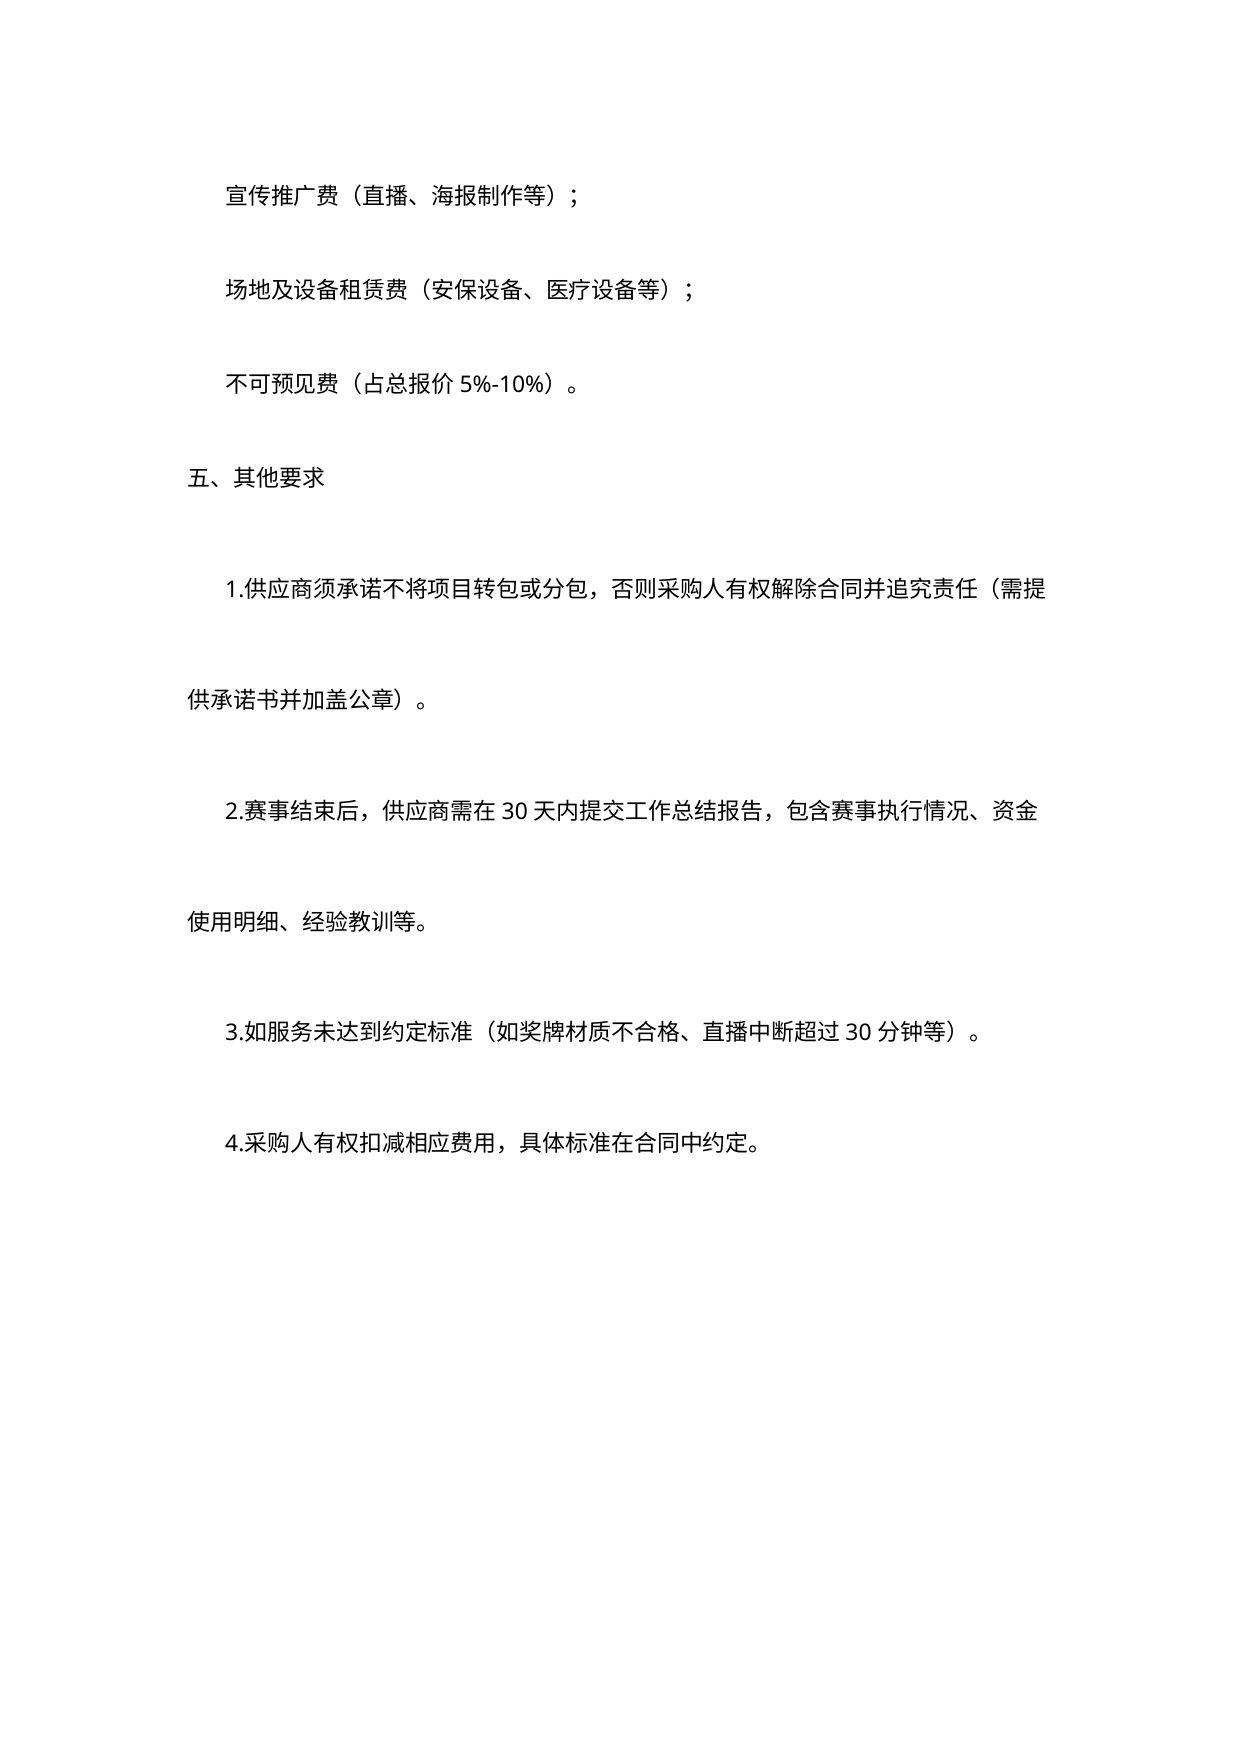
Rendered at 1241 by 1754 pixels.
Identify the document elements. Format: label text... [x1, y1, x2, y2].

list 供承诺书并加盖公章）。 [187, 666, 1053, 731]
list 3.如服务未达到约定标准（如奖牌材质不合格、直播中断超过 30 分钟等）。 [225, 998, 1053, 1063]
list 1.供应商须承诺不将项目转包或分包，否则采购人有权解除合同并追究责任（需提 [225, 555, 1053, 620]
list 使用明细、经验教训等。 [187, 888, 1053, 953]
subtitle 五、其他要求 [187, 444, 1053, 509]
list 4.采购人有权扣减相应费用，具体标准在合同中约定。 [225, 1109, 1053, 1174]
list 场地及设备租赁费（安保设备、医疗设备等）； [225, 256, 1053, 321]
list 宣传推广费（直播、海报制作等）； [225, 162, 1053, 227]
list 2.赛事结束后，供应商需在 30 天内提交工作总结报告，包含赛事执行情况、资金 [225, 777, 1053, 842]
list 不可预见费（占总报价 5%-10%）。 [225, 350, 1053, 415]
